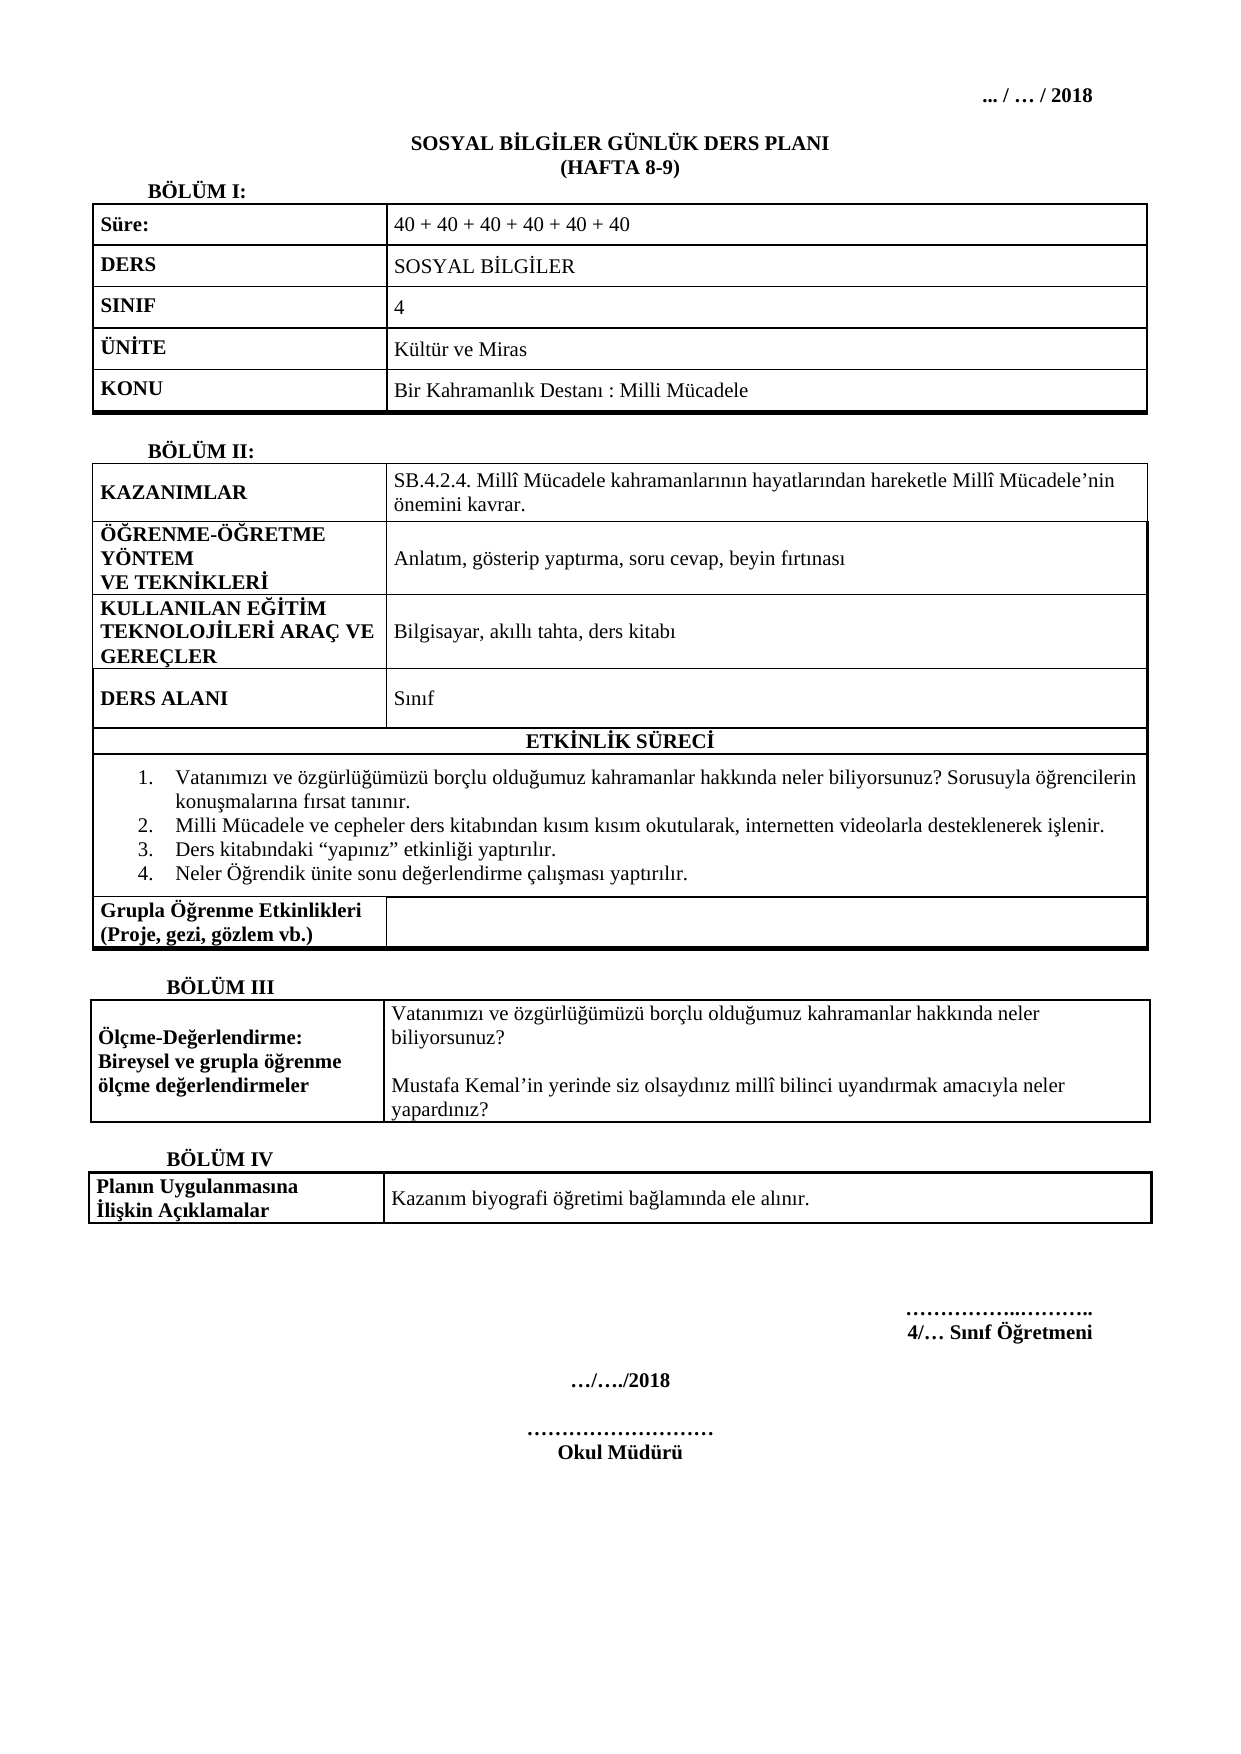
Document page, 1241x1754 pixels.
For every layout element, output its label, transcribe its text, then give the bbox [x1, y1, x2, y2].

table_cell ETKİNLİK SÜRECİ [94, 729, 1146, 753]
table_header Kazanım biyografi öğretimi bağlamında ele alınır. [385, 1174, 1150, 1222]
table_cell KONU [94, 370, 386, 410]
table_header KAZANIMLAR [93, 464, 386, 521]
table_header Planın Uygulanmasına İlişkin Açıklamalar [90, 1174, 383, 1222]
table_header SB.4.2.4. Millî Mücadele kahramanlarının hayatlarından hareketle Millî Mücadele’nin önemini kavrar. [387, 464, 1147, 521]
table_cell 4 [388, 287, 1146, 327]
table_cell Kültür ve Miras [388, 329, 1146, 368]
text BÖLÜM I: [148, 179, 1092, 203]
table_cell Vatanımızı ve özgürlüğümüzü borçlu olduğumuz kahramanlar hakkında neler biliyorsunuz? Sorusuyla öğrencilerin konuşmalarına fırsat tanınır. Milli Mücadele ve cepheler ders kitabından kısım kısım okutularak, internetten videolarla desteklenerek işlenir. Ders kitabındaki “yapınız” etkinliği yaptırılır. Neler Öğrendik ünite sonu değerlendirme çalışması yaptırılır. [94, 755, 1146, 896]
subtitle BÖLÜM IV [148, 1147, 1092, 1171]
text ……………………… [148, 1416, 1092, 1440]
text ... / … / 2018 [148, 83, 1092, 107]
subtitle BÖLÜM III [148, 975, 1092, 999]
text 4/… Sınıf Öğretmeni [148, 1320, 1092, 1344]
table_cell Bilgisayar, akıllı tahta, ders kitabı [387, 595, 1146, 668]
text SOSYAL BİLGİLER GÜNLÜK DERS PLANI [148, 131, 1092, 155]
table_header Ölçme-Değerlendirme: Bireysel ve grupla öğrenme ölçme değerlendirmeler [92, 1001, 383, 1121]
table_header Süre: [94, 205, 386, 244]
table_cell Anlatım, gösterip yaptırma, soru cevap, beyin fırtınası [387, 522, 1146, 594]
table_cell Grupla Öğrenme Etkinlikleri (Proje, gezi, gözlem vb.) [94, 897, 386, 946]
text ……………..……….. [148, 1296, 1092, 1320]
table_cell SINIF [94, 287, 386, 327]
table_cell [387, 898, 1146, 946]
table_cell DERS ALANI [94, 669, 386, 727]
text …/…./2018 [148, 1368, 1092, 1392]
table_cell KULLANILAN EĞİTİM TEKNOLOJİLERİ ARAÇ VE GEREÇLER [93, 595, 386, 668]
table_cell DERS [94, 246, 386, 286]
table_cell Bir Kahramanlık Destanı : Milli Mücadele [388, 370, 1146, 410]
text (HAFTA 8-9) [148, 155, 1092, 179]
table_cell ÜNİTE [94, 329, 386, 368]
table_cell Sınıf [387, 669, 1146, 727]
table_header Vatanımızı ve özgürlüğümüzü borçlu olduğumuz kahramanlar hakkında neler biliyorsunuz? Mustafa Kemal’in yerinde siz olsaydınız millî bilinci uyandırmak amacıyla neler yapardınız? [385, 1001, 1149, 1121]
table_cell SOSYAL BİLGİLER [388, 246, 1146, 286]
table_header 40 + 40 + 40 + 40 + 40 + 40 [388, 205, 1146, 244]
text Okul Müdürü [148, 1440, 1092, 1464]
text BÖLÜM II: [148, 438, 1092, 463]
table_cell ÖĞRENME-ÖĞRETME YÖNTEM VE TEKNİKLERİ [93, 522, 386, 594]
